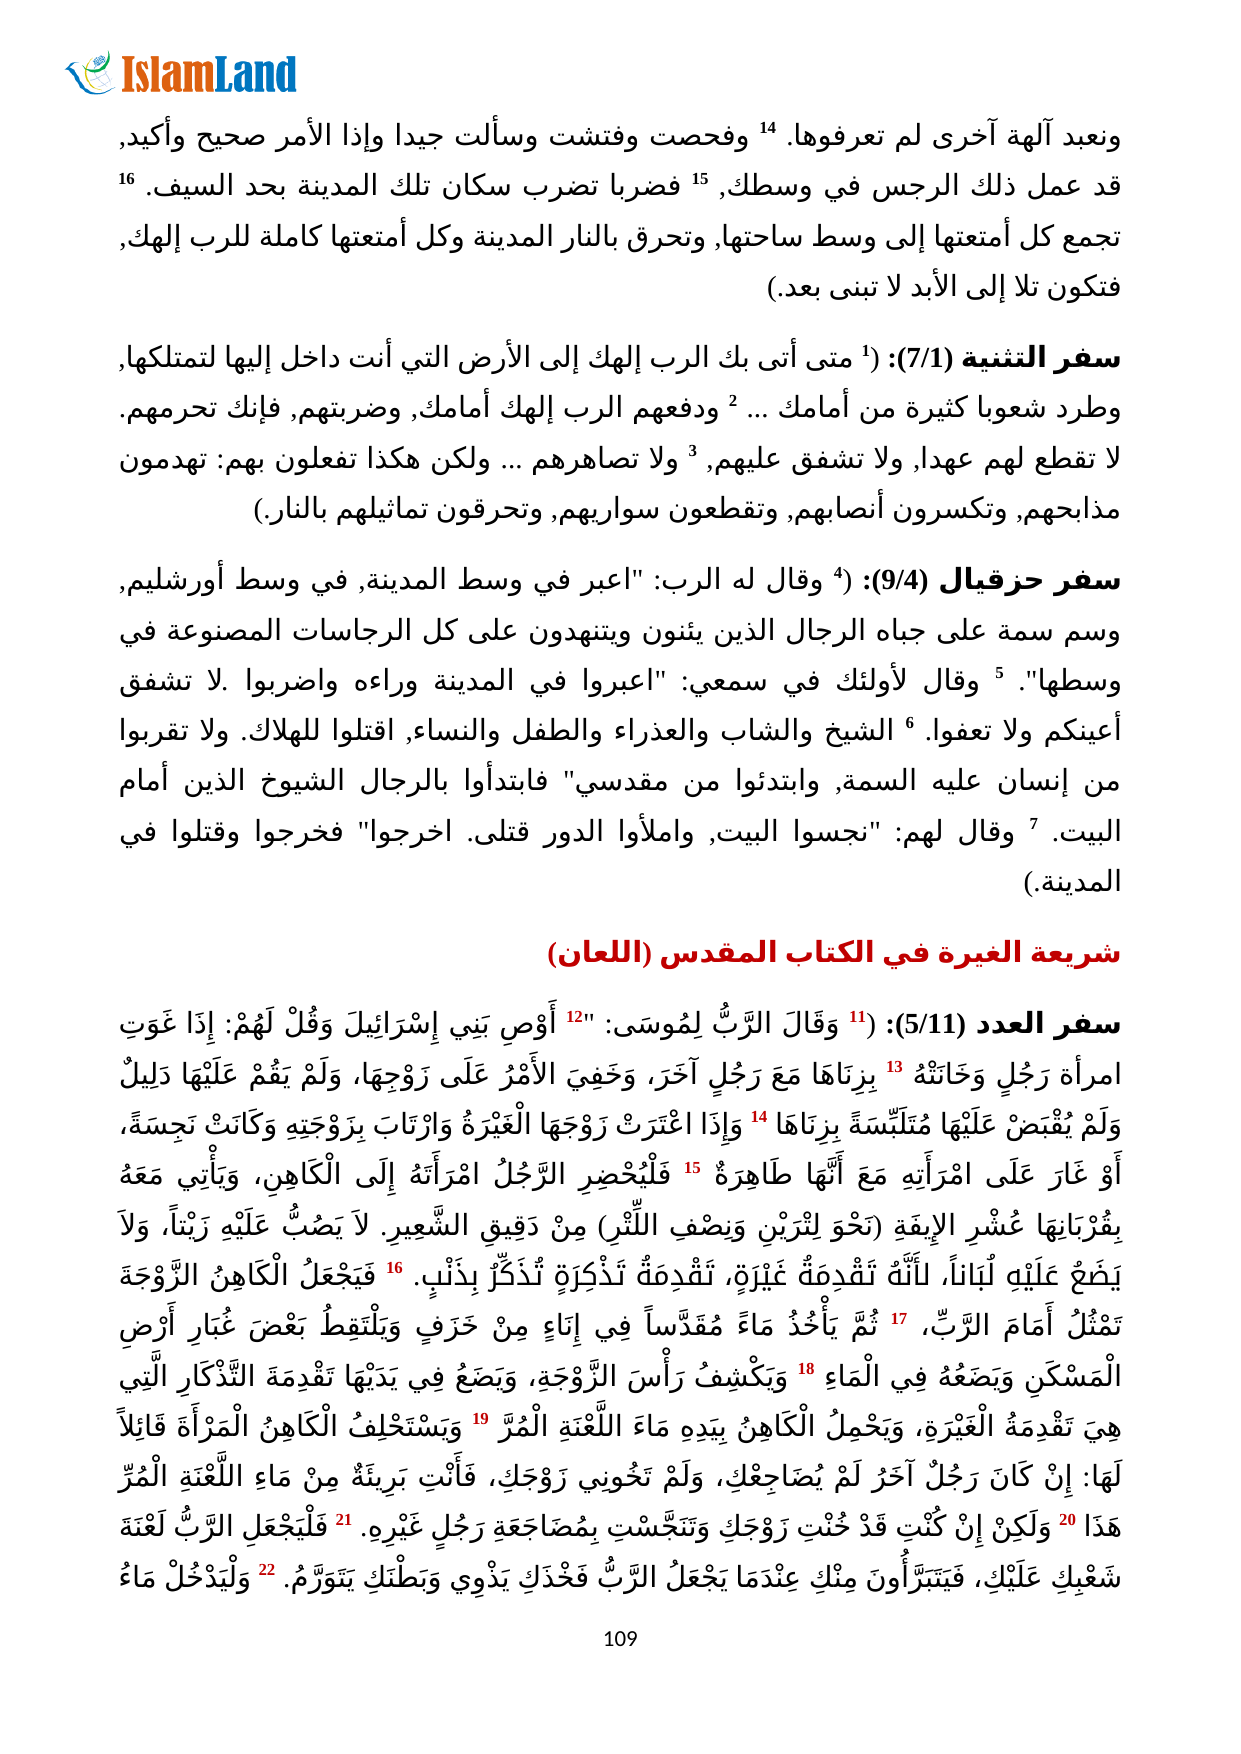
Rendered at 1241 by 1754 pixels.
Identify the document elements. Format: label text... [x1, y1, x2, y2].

text سفر حزقيال (9/4): (4 وقال له الرب: "اعبر في وسط المدينة, في وسط أورشليم, وسم سمة على جباه الرجال الذين يئنون ويتنهدون على كل الرجاسات المصنوعة في وسطها". 5 وقال لأولئك في سمعي: "اعبروا في المدينة وراءه واضربوا. لا تشفق أعينكم ولا تعفوا. 6 الشيخ والشاب والعذراء والطفل والنساء, اقتلوا للهلاك. ولا تقربوا من إنسان عليه السمة, وابتدئوا من مقدسي" فابتدأوا بالرجال الشيوخ الذين أمام البيت. 7 وقال لهم: "نجسوا البيت, واملأوا الدور قتلى. اخرجوا" فخرجوا وقتلوا في المدينة.) [118, 562, 1122, 898]
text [118, 118, 1122, 303]
picture [59, 44, 301, 101]
text سفر التثنية (7/1): (1 متى أتى بك الرب إلهك إلى الأرض التي أنت داخل إليها لتمتلكها, وطرد شعوبا كثيرة من أمامك ... 2 ودفعهم الرب إلهك أمامك, وضربتهم, فإنك تحرمهم. لا تقطع لهم عهدا, ولا تشفق عليهم, 3 ولا تصاهرهم ... ولكن هكذا تفعلون بهم: تهدمون مذابحهم, وتكسرون أنصابهم, وتقطعون سواريهم, وتحرقون تماثيلهم بالنار.) [118, 340, 1122, 525]
text شريعة الغيرة في الكتاب المقدس (اللعان) [118, 935, 1122, 969]
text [118, 1006, 1122, 1593]
